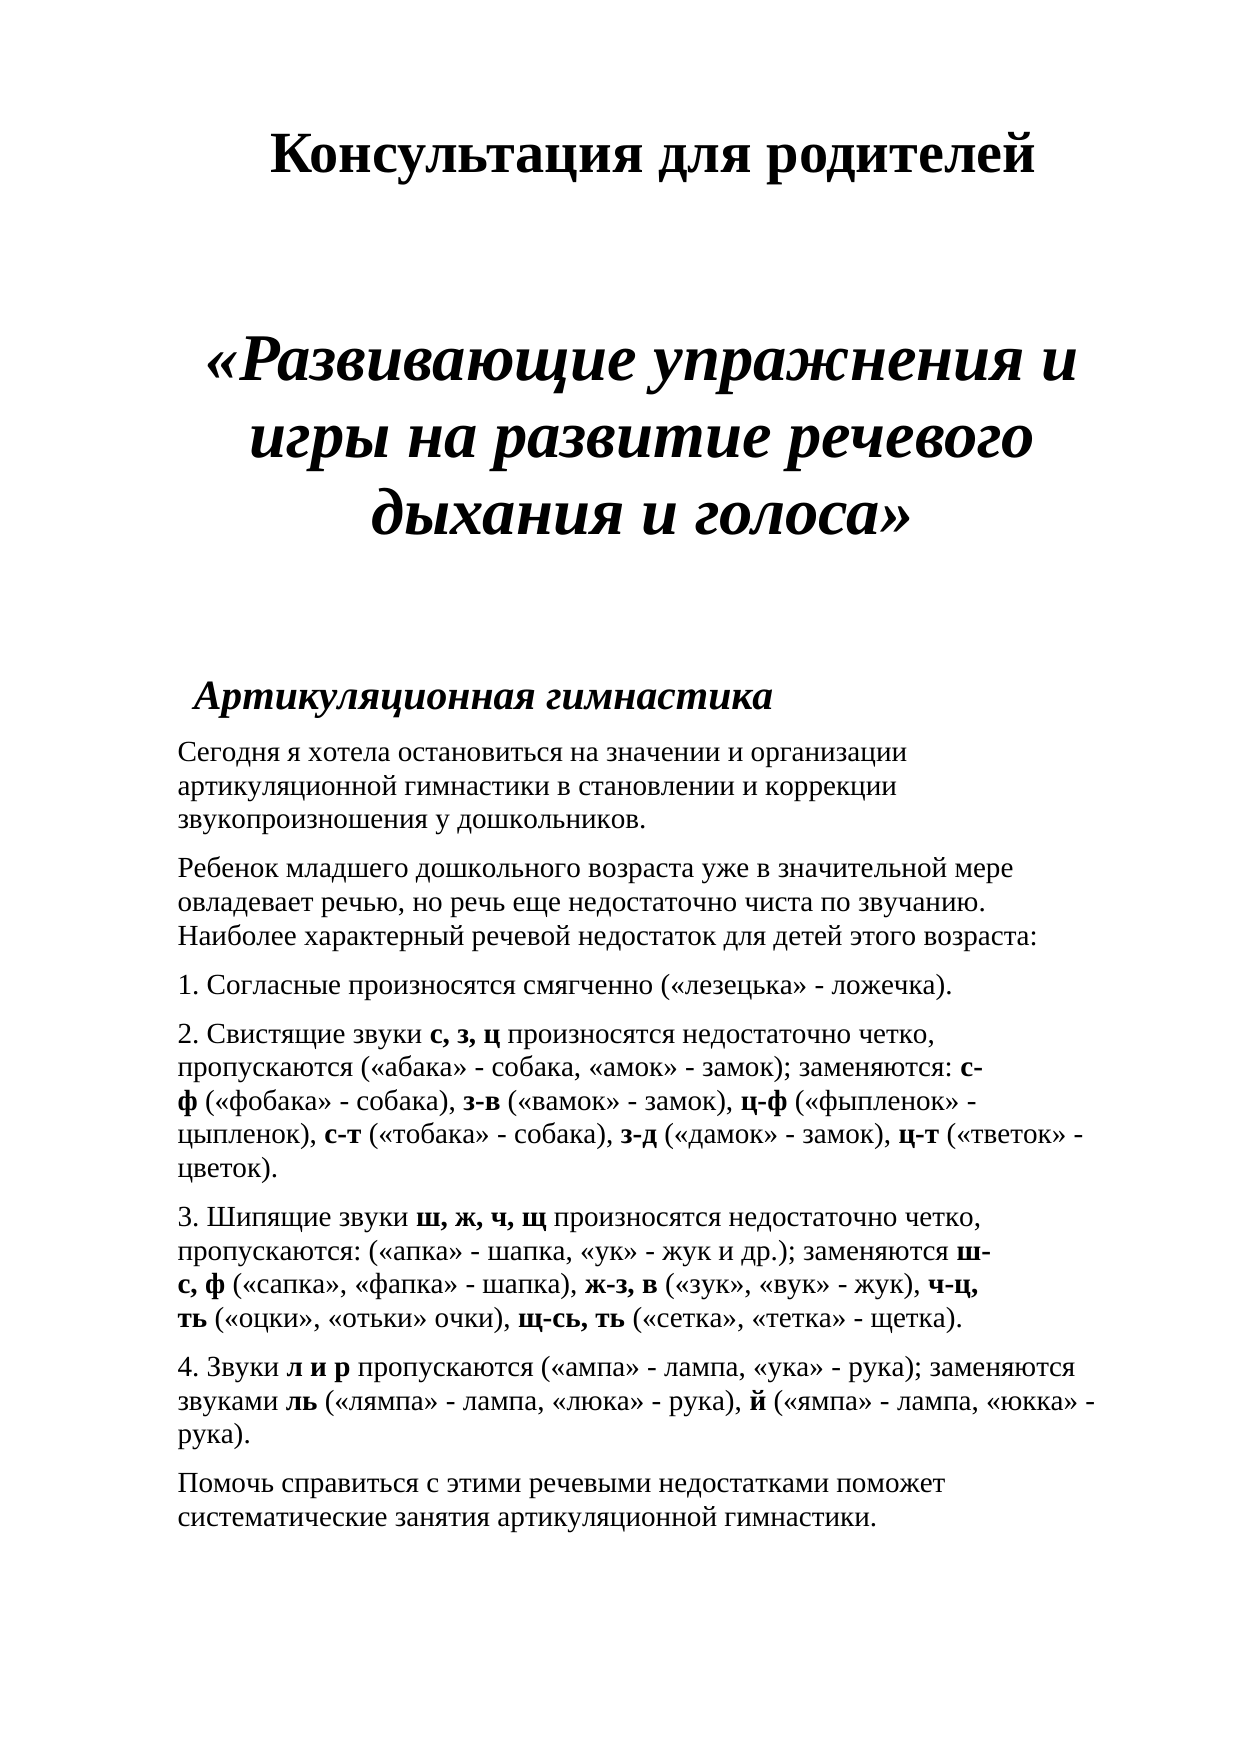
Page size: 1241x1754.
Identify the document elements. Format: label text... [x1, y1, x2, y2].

text Сегодня я хотела остановиться на значении и организации артикуляционной гимнастики в становлении и коррекции звукопроизношения у дошкольников. [177, 734, 1107, 835]
text 1. Согласные произносятся смягченно («лезецька» - ложечка). [177, 967, 1107, 1000]
text 4. Звуки л и р пропускаются («ампа» - лампа, «ука» - рука); заменяются звуками ль («лямпа» - лампа, «люка» - рука), й («ямпа» - лампа, «юкка» - рука). [177, 1349, 1107, 1450]
text 3. Шипящие звуки ш, ж, ч, щ произносятся недостаточно четко, пропускаются: («апка» - шапка, «ук» - жук и др.); заменяются ш-с, ф («сапка», «фапка» - шапка), ж-з, в («зук», «вук» - жук), ч-ц, ть («оцки», «отьки» очки), щ-сь, ть («сетка», «тетка» - щетка). [177, 1199, 1107, 1333]
text Помочь справиться с этими речевыми недостатками поможет систематические занятия артикуляционной гимнастики. [177, 1465, 1107, 1532]
text 2. Свистящие звуки с, з, ц произносятся недостаточно четко, пропускаются («абака» - собака, «амок» - замок); заменяются: с-ф («фобака» - собака), з-в («вамок» - замок), ц-ф («фыпленок» - цыпленок), с-т («тобака» - собака), з-д («дамок» - замок), ц-т («тветок» - цветок). [177, 1016, 1107, 1184]
text Ребенок младшего дошкольного возраста уже в значительной мере овладевает речью, но речь еще недостаточно чиста по звучанию. Наиболее характерный речевой недостаток для детей этого возраста: [177, 851, 1107, 951]
text Артикуляционная гимнастика [177, 671, 1107, 719]
text Консультация для родителей [177, 118, 1107, 185]
text «Развивающие упражнения и игры на развитие речевого дыхания и голоса» [177, 319, 1107, 549]
